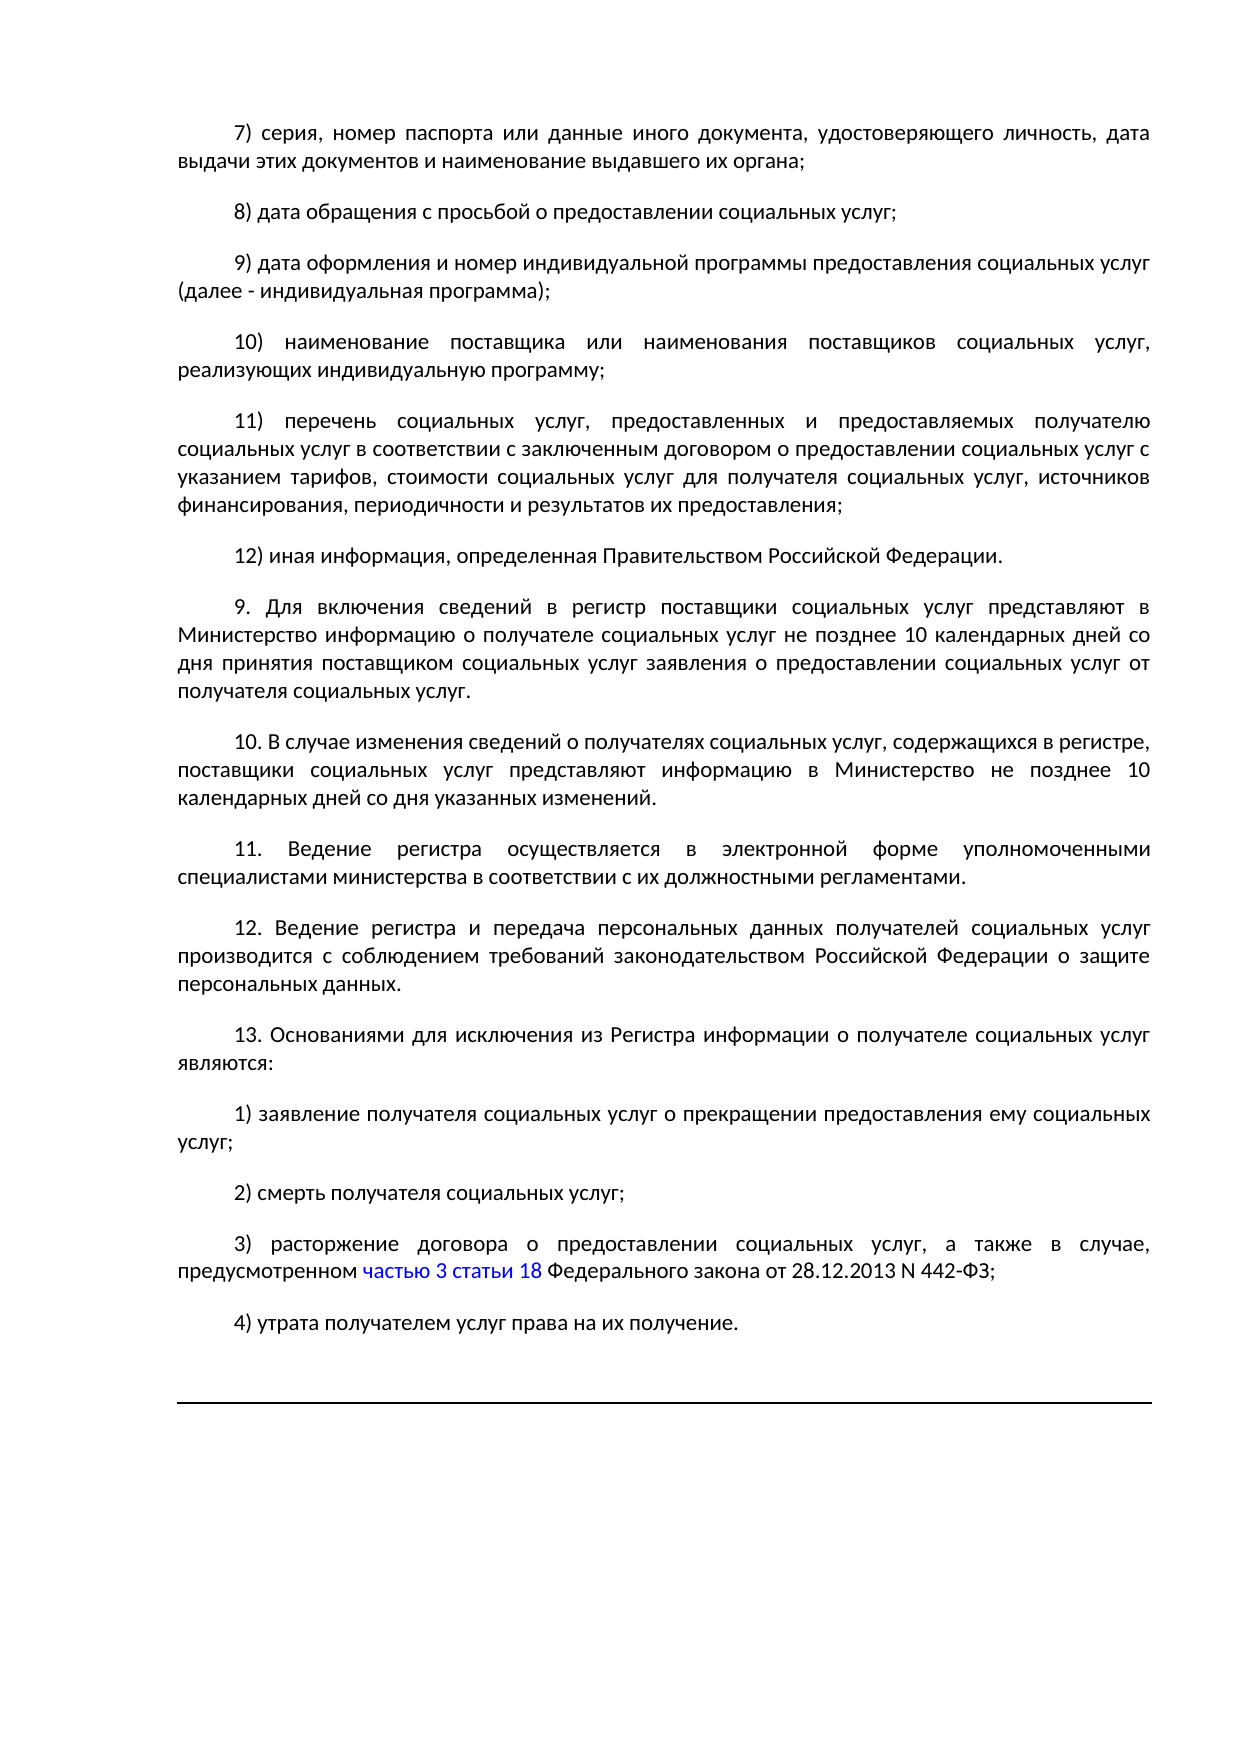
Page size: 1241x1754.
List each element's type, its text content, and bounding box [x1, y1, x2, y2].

text 9. Для включения сведений в регистр поставщики социальных услуг представляют в Министерство информацию о получателе социальных услуг не позднее 10 календарных дней со дня принятия поставщиком социальных услуг заявления о предоставлении социальных услуг от получателя социальных услуг. [177, 592, 1152, 704]
text 2) смерть получателя социальных услуг; [177, 1178, 1152, 1206]
text 12. Ведение регистра и передача персональных данных получателей социальных услуг производится с соблюдением требований законодательством Российской Федерации о защите персональных данных. [177, 913, 1152, 997]
text 10) наименование поставщика или наименования поставщиков социальных услуг, реализующих индивидуальную программу; [177, 327, 1152, 383]
text 9) дата оформления и номер индивидуальной программы предоставления социальных услуг (далее - индивидуальная программа); [177, 248, 1152, 304]
text 1) заявление получателя социальных услуг о прекращении предоставления ему социальных услуг; [177, 1099, 1152, 1155]
text 4) утрата получателем услуг права на их получение. [177, 1308, 1152, 1336]
text 7) серия, номер паспорта или данные иного документа, удостоверяющего личность, дата выдачи этих документов и наименование выдавшего их органа; [177, 118, 1152, 174]
text 13. Основаниями для исключения из Регистра информации о получателе социальных услуг являются: [177, 1020, 1152, 1076]
text 11) перечень социальных услуг, предоставленных и предоставляемых получателю социальных услуг в соответствии с заключенным договором о предоставлении социальных услуг с указанием тарифов, стоимости социальных услуг для получателя социальных услуг, источников финансирования, периодичности и результатов их предоставления; [177, 406, 1152, 518]
text 11. Ведение регистра осуществляется в электронной форме уполномоченными специалистами министерства в соответствии с их должностными регламентами. [177, 834, 1152, 890]
text 3) расторжение договора о предоставлении социальных услуг, а также в случае, предусмотренном частью 3 статьи 18 Федерального закона от 28.12.2013 N 442-ФЗ; [177, 1229, 1152, 1285]
text 12) иная информация, определенная Правительством Российской Федерации. [177, 541, 1152, 569]
text 10. В случае изменения сведений о получателях социальных услуг, содержащихся в регистре, поставщики социальных услуг представляют информацию в Министерство не позднее 10 календарных дней со дня указанных изменений. [177, 727, 1152, 811]
text 8) дата обращения с просьбой о предоставлении социальных услуг; [177, 197, 1152, 225]
